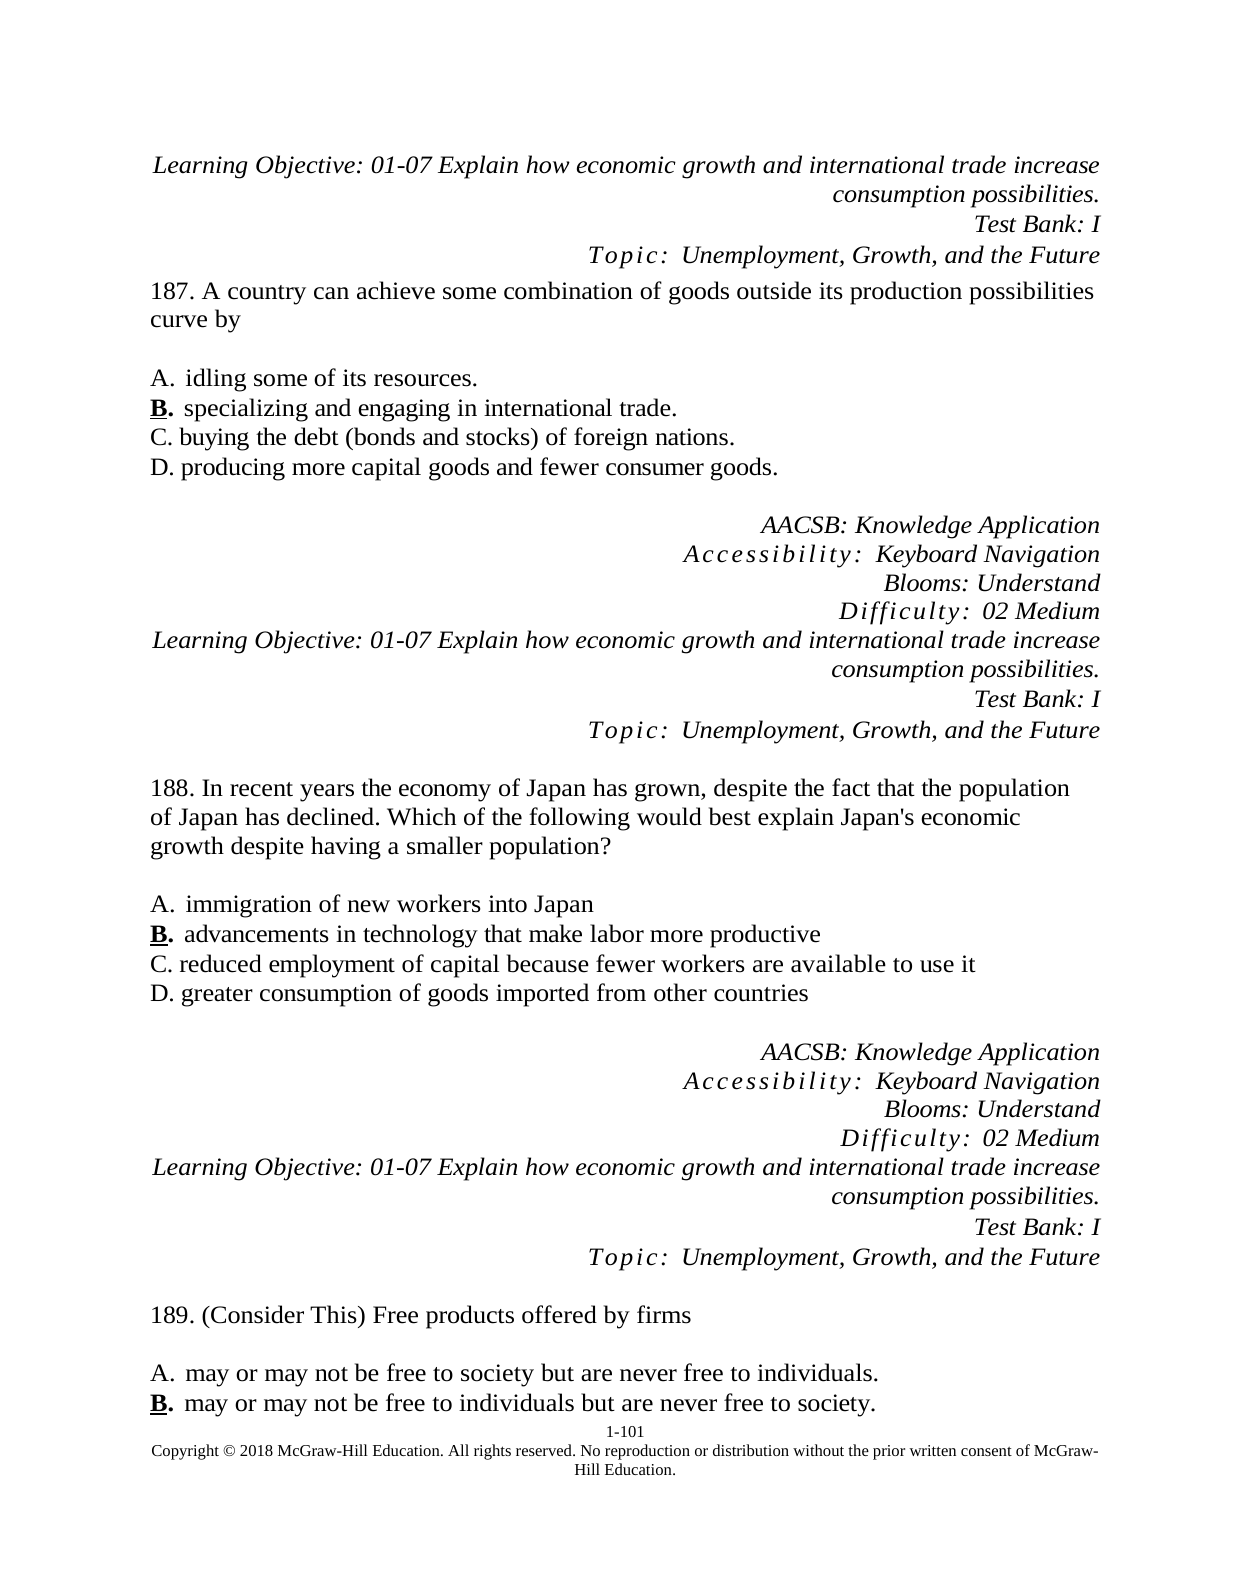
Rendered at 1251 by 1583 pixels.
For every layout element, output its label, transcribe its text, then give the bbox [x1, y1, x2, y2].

text Learning Objective: 01-07 Explain how economic growth and international trade increase consumption possibilities. [150, 625, 1100, 683]
text Learning Objective: 01-07 Explain how economic growth and international trade increase consumption possibilities. [150, 1152, 1100, 1210]
text AACSB: Knowledge Application [150, 1037, 1100, 1066]
text 187. A country can achieve some combination of goods outside its production possibilities curve by [150, 276, 1100, 333]
text B. specializing and engaging in international trade. [150, 393, 1100, 422]
text Learning Objective: 01-07 Explain how economic growth and international trade increase consumption possibilities. [150, 150, 1100, 207]
text Difficulty: 02 Medium [150, 596, 1100, 625]
text Blooms: Understand [150, 568, 1100, 596]
text 189. (Consider This) Free products offered by firms [150, 1300, 1100, 1329]
text Accessibility: Keyboard Navigation [150, 1066, 1100, 1094]
text D. producing more capital goods and fewer consumer goods. [150, 452, 1100, 480]
text A. idling some of its resources. [150, 363, 1100, 391]
text A. may or may not be free to society but are never free to individuals. [150, 1358, 1100, 1387]
text Topic: Unemployment, Growth, and the Future [150, 240, 1100, 269]
text D. greater consumption of goods imported from other countries [150, 978, 1100, 1007]
text Topic: Unemployment, Growth, and the Future [150, 715, 1100, 744]
text Topic: Unemployment, Growth, and the Future [150, 1242, 1100, 1271]
text AACSB: Knowledge Application [150, 510, 1100, 539]
text C. reduced employment of capital because fewer workers are available to use it [150, 949, 1100, 978]
text Test Bank: I [150, 684, 1100, 713]
text B. advancements in technology that make labor more productive [150, 919, 1100, 948]
text B. may or may not be free to individuals but are never free to society. [150, 1388, 1100, 1417]
text 188. In recent years the economy of Japan has grown, despite the fact that the population of Japan has declined. Which of the following would best explain Japan's economic growth despite having a smaller population? [150, 773, 1082, 859]
text Test Bank: I [150, 209, 1100, 238]
text Blooms: Understand [150, 1094, 1100, 1123]
text Test Bank: I [150, 1212, 1100, 1240]
text A. immigration of new workers into Japan [150, 889, 1100, 918]
text Accessibility: Keyboard Navigation [150, 539, 1100, 568]
text Difficulty: 02 Medium [150, 1123, 1100, 1152]
text C. buying the debt (bonds and stocks) of foreign nations. [150, 422, 1100, 451]
